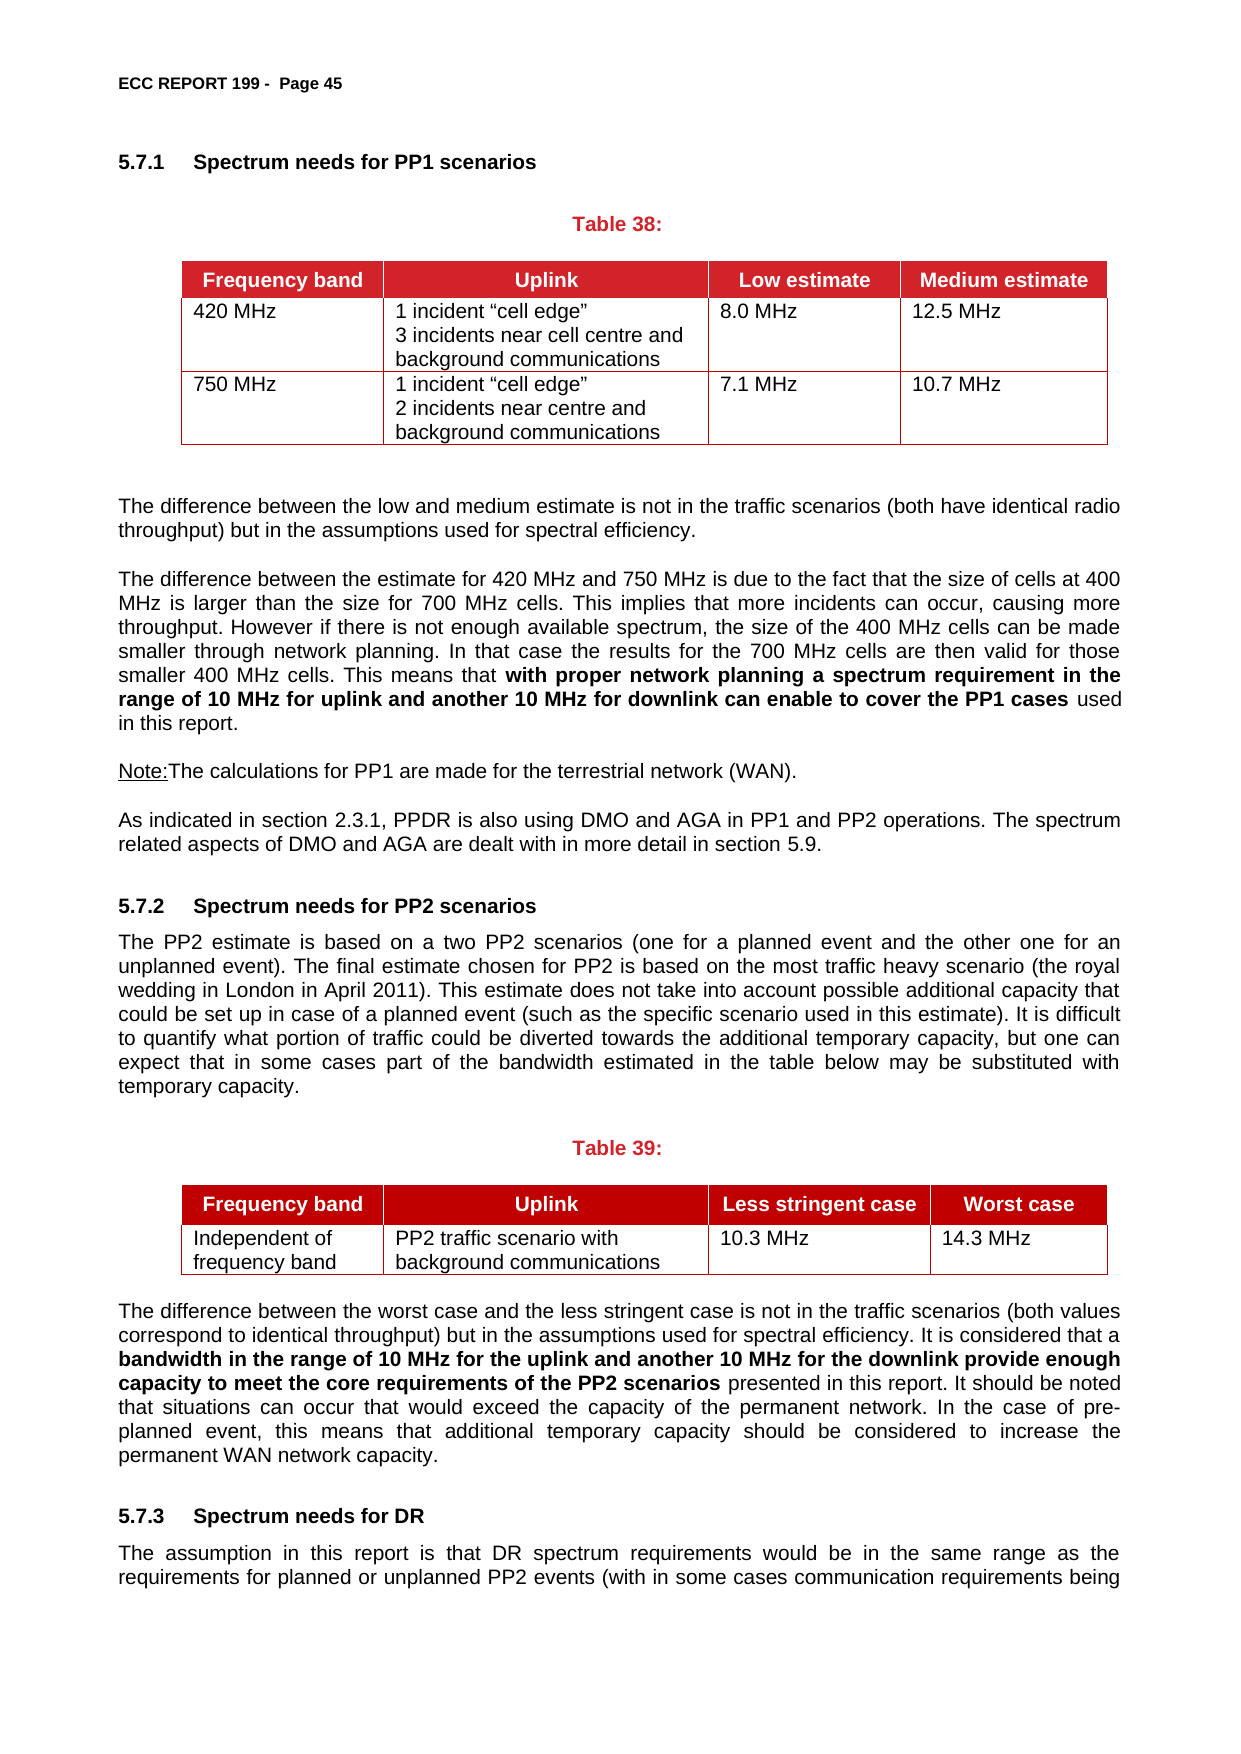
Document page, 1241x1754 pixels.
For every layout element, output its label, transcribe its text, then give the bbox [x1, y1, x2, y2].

table_header Medium estimate [901, 261, 1107, 298]
table_header Uplink [384, 1185, 708, 1225]
text The PP2 estimate is based on a two PP2 scenarios (one for a planned event and the other one for an unplanned event). The final estimate chosen for PP2 is based on the most traffic heavy scenario (the royal wedding in London in April 2011). This estimate does not take into account possible additional capacity that could be set up in case of a planned event (such as the specific scenario used in this estimate). It is difficult to quantify what portion of traffic could be diverted towards the additional temporary capacity, but one can expect that in some cases part of the bandwidth estimated in the table below may be substituted with temporary capacity. [118, 930, 1122, 1098]
text As indicated in section 2.3.1, PPDR is also using DMO and AGA in PP1 and PP2 operations. The spectrum related aspects of DMO and AGA are dealt with in more detail in section 5.9. [118, 808, 1122, 856]
subtitle Spectrum needs for PP2 scenarios [118, 894, 1122, 918]
table_header Frequency band [182, 1185, 383, 1225]
table_cell 1 incident “cell edge” 3 incidents near cell centre and background communications [384, 299, 708, 371]
table_header Low estimate [709, 261, 900, 298]
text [118, 1541, 1122, 1588]
table_header Worst case [931, 1185, 1107, 1225]
text The difference between the estimate for 420 MHz and 750 MHz is due to the fact that the size of cells at 400 MHz is larger than the size for 700 MHz cells. This implies that more incidents can occur, causing more throughput. However if there is not enough available spectrum, the size of the 400 MHz cells can be made smaller through network planning. In that case the results for the 700 MHz cells are then valid for those smaller 400 MHz cells. This means that with proper network planning a spectrum requirement in the range of 10 MHz for uplink and another 10 MHz for downlink can enable to cover the PP1 cases used in this report. [118, 567, 1122, 734]
table_cell 10.3 MHz [709, 1226, 930, 1274]
table_cell 12.5 MHz [901, 299, 1107, 371]
table_cell Independent of frequency band [182, 1226, 383, 1274]
table_cell PP2 traffic scenario with background communications [384, 1226, 708, 1274]
table_cell 10.7 MHz [901, 372, 1107, 444]
subtitle Spectrum needs for PP1 scenarios [118, 150, 1122, 174]
table_cell 420 MHz [182, 299, 383, 371]
table_header Less stringent case [709, 1185, 930, 1225]
table_header Frequency band [182, 261, 383, 298]
table_cell 14.3 MHz [931, 1226, 1107, 1274]
text Note:The calculations for PP1 are made for the terrestrial network (WAN). [118, 759, 1122, 783]
subtitle Spectrum needs for DR [118, 1504, 1122, 1528]
table_cell 750 MHz [182, 372, 383, 444]
text The difference between the low and medium estimate is not in the traffic scenarios (both have identical radio throughput) but in the assumptions used for spectral efficiency. [118, 494, 1122, 542]
table_header Uplink [384, 261, 708, 298]
table_cell 1 incident “cell edge” 2 incidents near centre and background communications [384, 372, 708, 444]
table_cell 8.0 MHz [709, 299, 900, 371]
text The difference between the worst case and the less stringent case is not in the traffic scenarios (both values correspond to identical throughput) but in the assumptions used for spectral efficiency. It is considered that a bandwidth in the range of 10 MHz for the uplink and another 10 MHz for the downlink provide enough capacity to meet the core requirements of the PP2 scenarios presented in this report. It should be noted that situations can occur that would exceed the capacity of the permanent network. In the case of pre-planned event, this means that additional temporary capacity should be considered to increase the permanent WAN network capacity. [118, 1299, 1122, 1467]
table_cell 7.1 MHz [709, 372, 900, 444]
